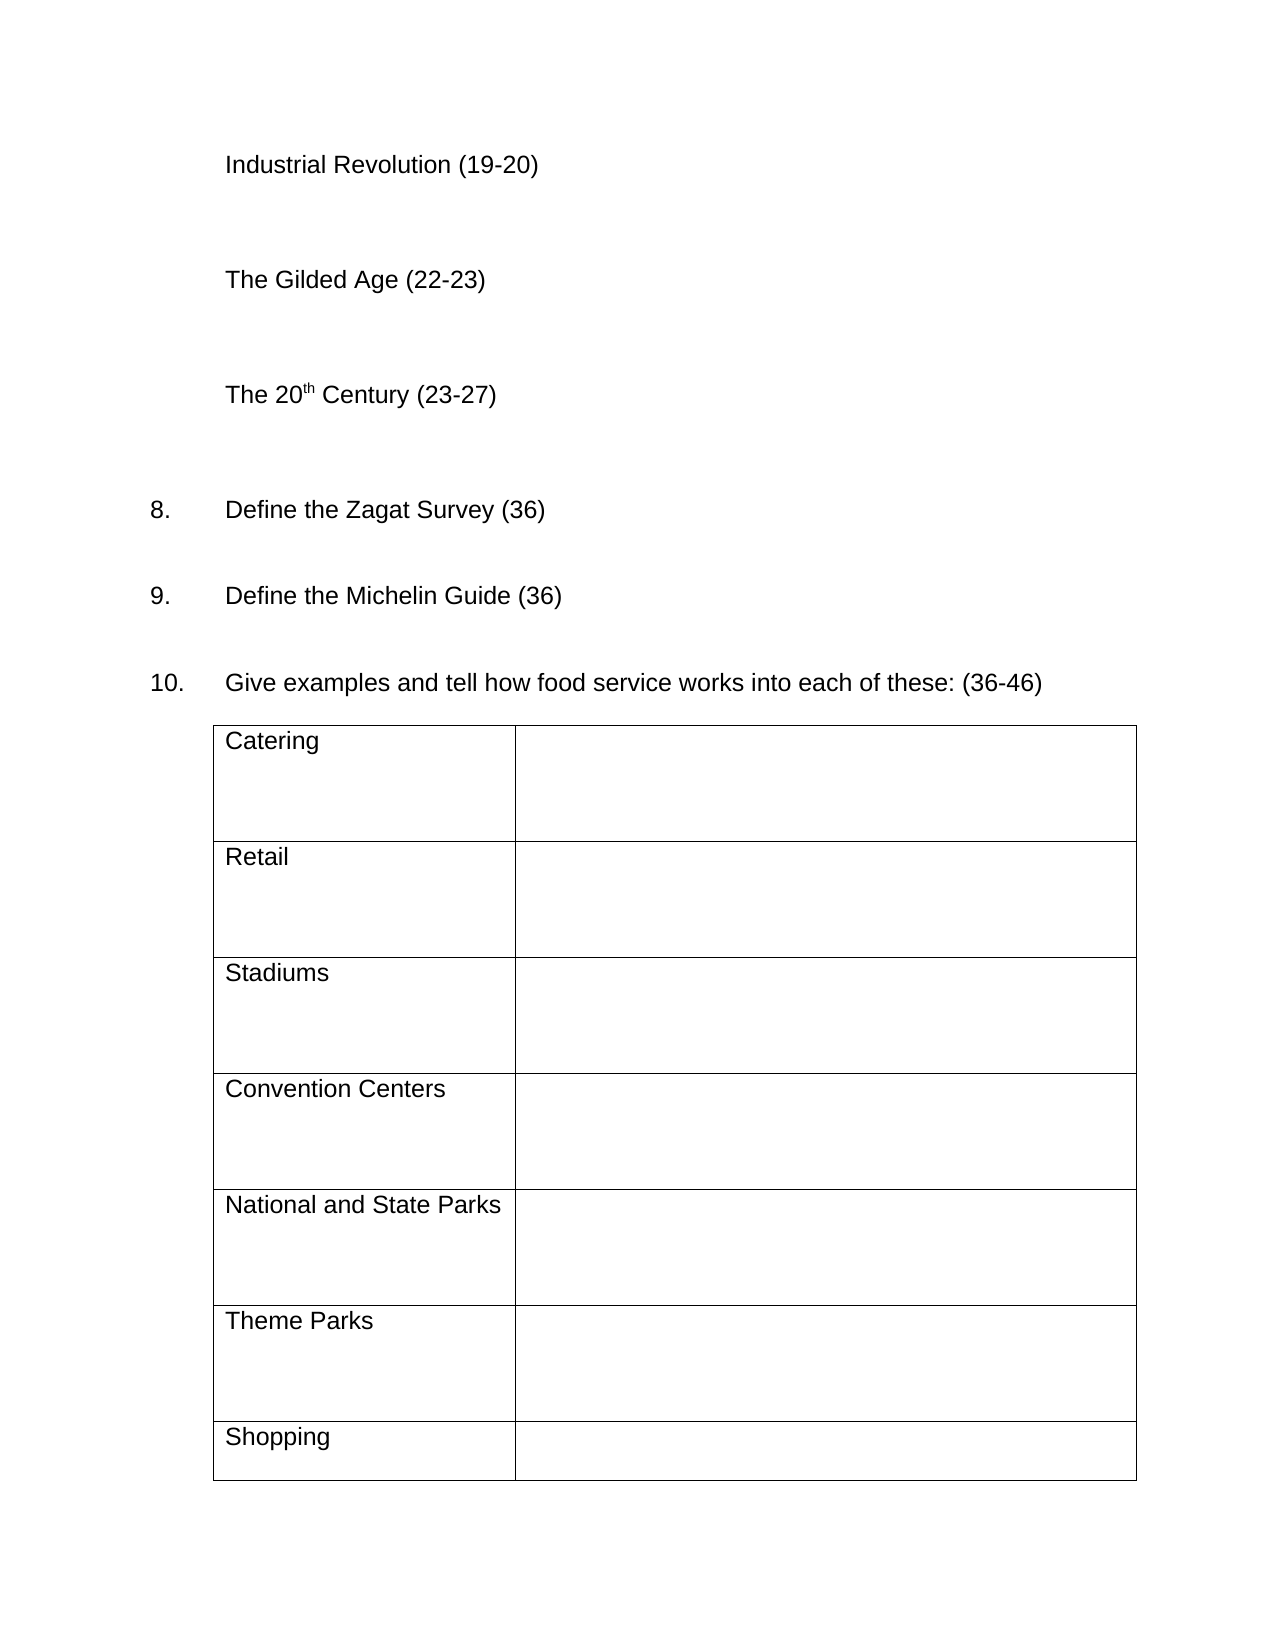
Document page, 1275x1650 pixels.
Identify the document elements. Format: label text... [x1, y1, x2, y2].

table_cell National and State Parks [214, 1190, 515, 1305]
table_cell [516, 1190, 1136, 1305]
list The Gilded Age (22-23) [150, 265, 1125, 294]
list Industrial Revolution (19-20) [150, 150, 1125, 179]
table_header Catering [214, 726, 515, 841]
table_cell [516, 1422, 1136, 1480]
table_cell [516, 1306, 1136, 1421]
table_cell [516, 1074, 1136, 1189]
list 9. Define the Michelin Guide (36) [150, 581, 1125, 610]
table_cell Shopping [214, 1422, 515, 1480]
table_cell [516, 958, 1136, 1073]
list The 20th Century (23-27) [150, 380, 1125, 409]
table_header [516, 726, 1136, 841]
table_cell [516, 842, 1136, 957]
list 10. Give examples and tell how food service works into each of these: (36-46) [150, 667, 1125, 696]
table_cell Stadiums [214, 958, 515, 1073]
table_cell Convention Centers [214, 1074, 515, 1189]
list 8. Define the Zagat Survey (36) [150, 495, 1125, 524]
table_cell Retail [214, 842, 515, 957]
table_cell Theme Parks [214, 1306, 515, 1421]
